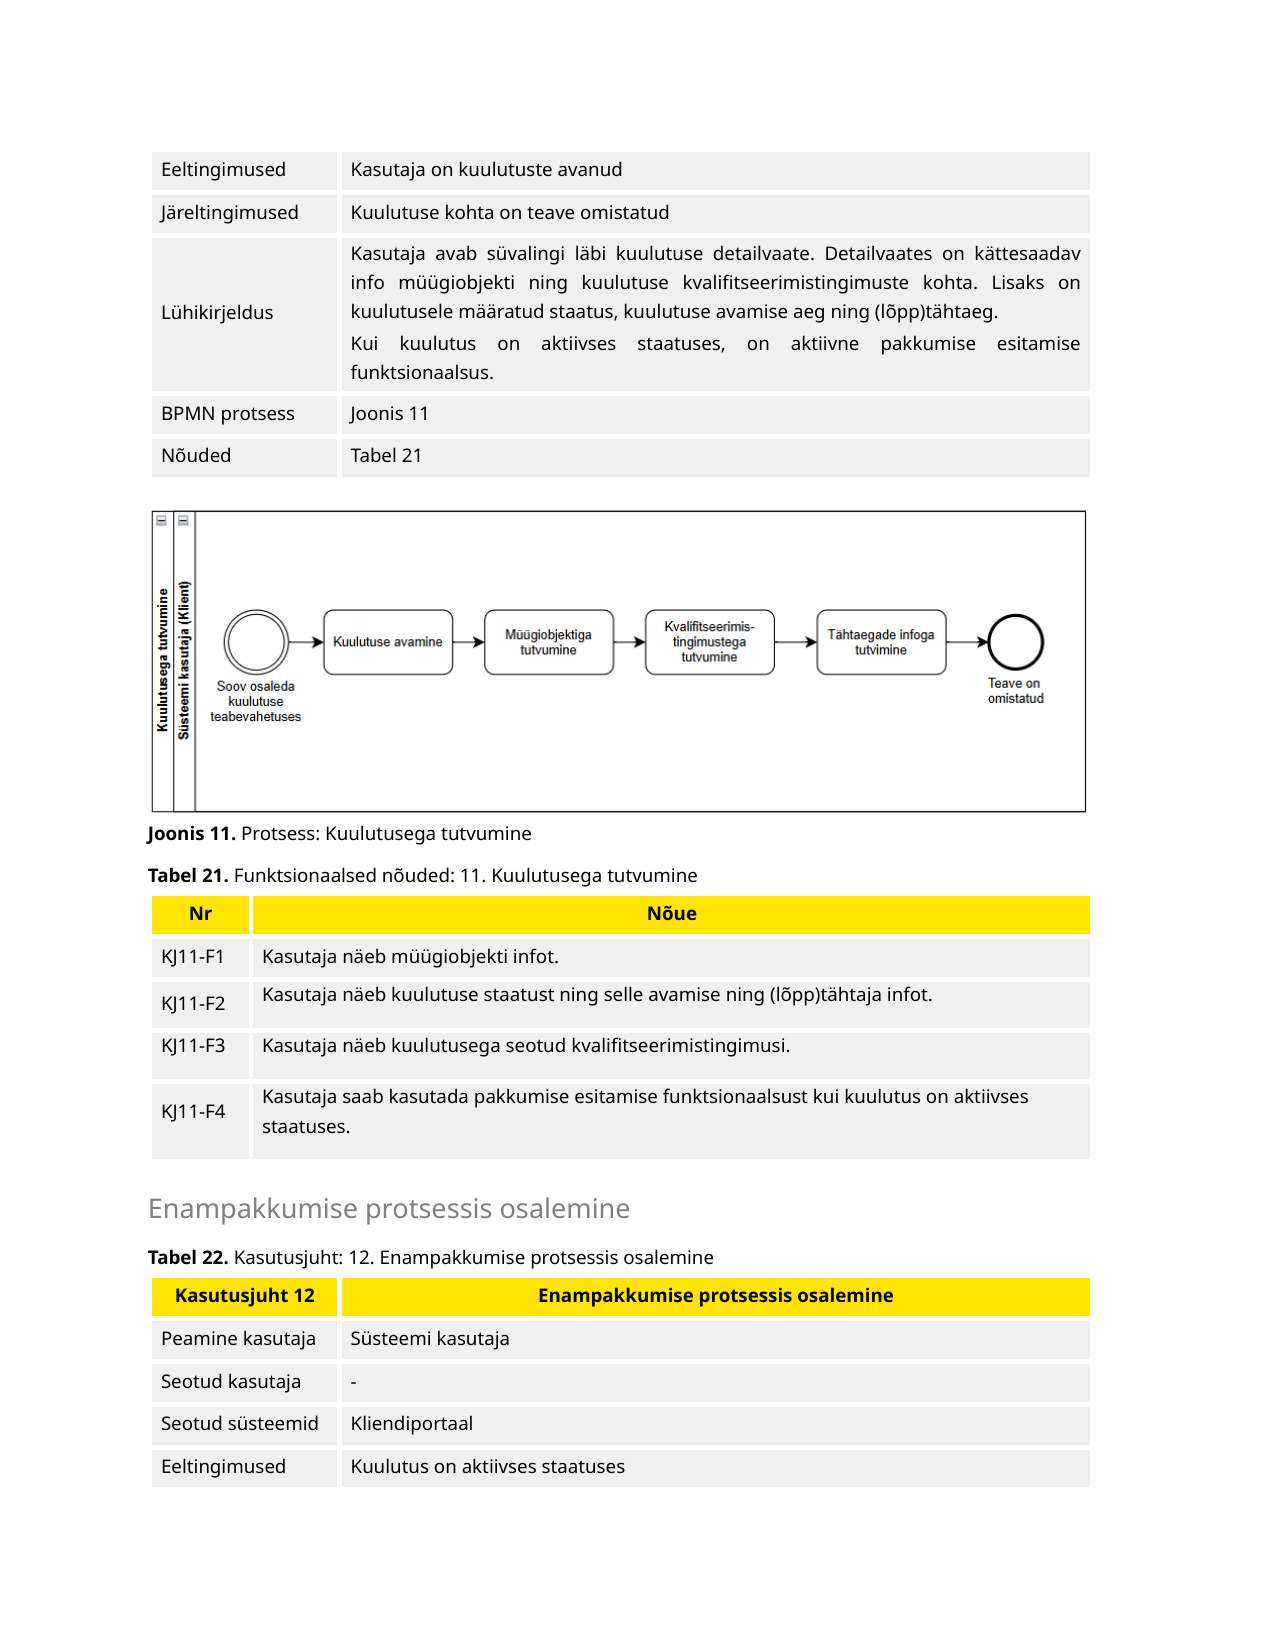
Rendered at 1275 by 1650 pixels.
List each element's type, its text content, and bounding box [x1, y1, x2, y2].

table_cell Süsteemi kasutaja [342, 1321, 1090, 1359]
table_cell KJ11-F3 [152, 1033, 249, 1079]
table_cell BPMN protsess [152, 396, 337, 434]
table_cell Kasutaja näeb kuulutusega seotud kvalifitseerimistingimusi. [253, 1033, 1090, 1079]
table_cell Kuulutus on aktiivses staatuses [342, 1450, 1090, 1487]
table_cell Lühikirjeldus [152, 238, 337, 391]
table_cell Peamine kasutaja [152, 1321, 337, 1359]
picture [147, 506, 1093, 816]
table_cell Kasutaja saab kasutada pakkumise esitamise funktsionaalsust kui kuulutus on aktiivses staatuses. [253, 1084, 1090, 1159]
table_cell Kasutaja näeb kuulutuse staatust ning selle avamise ning (lõpp)tähtaja infot. [253, 982, 1090, 1028]
table_cell Kuulutuse kohta on teave omistatud [342, 195, 1090, 233]
table_cell KJ11-F2 [152, 982, 249, 1028]
table_header Nõue [253, 896, 1090, 934]
table_cell Kasutaja näeb müügiobjekti infot. [253, 939, 1090, 977]
table_cell Nõuded [152, 439, 337, 477]
table_cell Kasutaja on kuulutuste avanud [342, 152, 1090, 190]
table_header Enampakkumise protsessis osalemine [342, 1278, 1090, 1316]
table_cell KJ11-F4 [152, 1084, 249, 1159]
table_cell Seotud süsteemid [152, 1407, 337, 1445]
table_cell KJ11-F1 [152, 939, 249, 977]
table_cell Seotud kasutaja [152, 1364, 337, 1402]
table_header Nr [152, 896, 249, 934]
table_cell Eeltingimused [152, 152, 337, 190]
table_cell Kliendiportaal [342, 1407, 1090, 1445]
table_header Kasutusjuht 12 [152, 1278, 337, 1316]
subtitle Enampakkumise protsessis osalemine [148, 1189, 1127, 1226]
table_cell Järeltingimused [152, 195, 337, 233]
table_cell Eeltingimused [152, 1450, 337, 1487]
table_cell - [342, 1364, 1090, 1402]
table_cell Kasutaja avab süvalingi läbi kuulutuse detailvaate. Detailvaates on kättesaadav info müügiobjekti ning kuulutuse kvalifitseerimistingimuste kohta. Lisaks on kuulutusele määratud staatus, kuulutuse avamise aeg ning (lõpp)tähtaeg. Kui kuulutus on aktiivses staatuses, on aktiivne pakkumise esitamise funktsionaalsus. [342, 238, 1090, 391]
